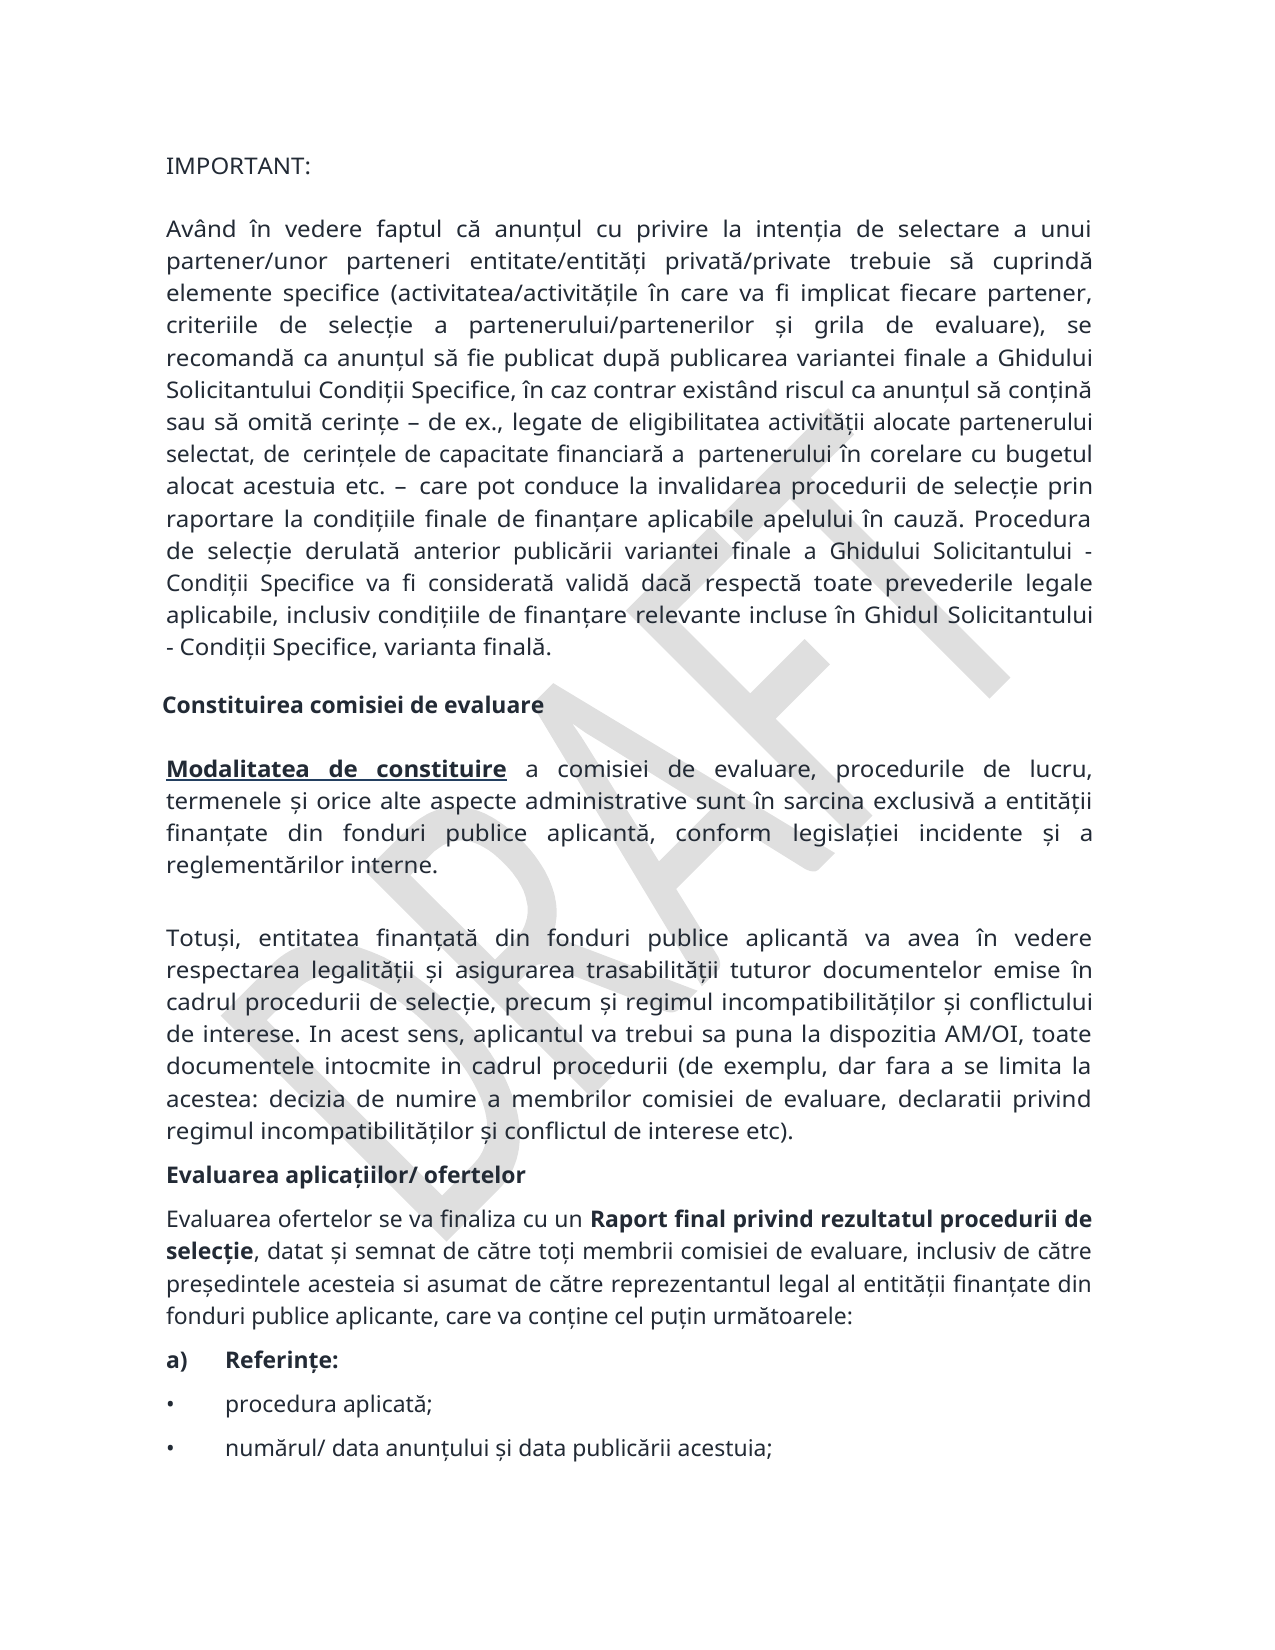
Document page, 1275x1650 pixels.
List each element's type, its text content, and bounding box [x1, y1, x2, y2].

text Modalitatea de constituire a comisiei de evaluare, procedurile de lucru, termenele și orice alte aspecte administrative sunt în sarcina exclusivă a entității finanțate din fonduri publice aplicantă, conform legislației incidente și a reglementărilor interne. [166, 753, 1093, 881]
text IMPORTANT: [166, 150, 1125, 181]
text Având în vedere faptul că anunțul cu privire la intenția de selectare a unui partener/unor parteneri entitate/entități privată/private trebuie să cuprindă elemente specifice (activitatea/activitățile în care va fi implicat fiecare partener, criteriile de selecție a partenerului/partenerilor și grila de evaluare), se recomandă ca anunțul să fie publicat după publicarea variantei finale a Ghidului Solicitantului Condiții Specifice, în caz contrar existând riscul ca anunțul să conțină sau să omită cerințe – de ex., legate de eligibilitatea activității alocate partenerului selectat, de cerințele de capacitate financiară a partenerului în corelare cu bugetul alocat acestuia etc. – care pot conduce la invalidarea procedurii de selecție prin raportare la condițiile finale de finanțare aplicabile apelului în cauză. Procedura de selecție derulată anterior publicării variantei finale a Ghidului Solicitantului - Condiții Specifice va fi considerată validă dacă respectă toate prevederile legale aplicabile, inclusiv condițiile de finanțare relevante incluse în Ghidul Solicitantului - Condiții Specifice, varianta finală. [166, 213, 1093, 662]
text Totuși, entitatea finanțată din fonduri publice aplicantă va avea în vedere respectarea legalității și asigurarea trasabilității tuturor documentelor emise în cadrul procedurii de selecție, precum și regimul incompatibilităților și conflictului de interese. In acest sens, aplicantul va trebui sa puna la dispozitia AM/OI, toate documentele intocmite in cadrul procedurii (de exemplu, dar fara a se limita la acestea: decizia de numire a membrilor comisiei de evaluare, declaratii privind regimul incompatibilităților și conflictul de interese etc). [166, 922, 1093, 1146]
text Evaluarea ofertelor se va finaliza cu un Raport final privind rezultatul procedurii de selecție, datat și semnat de către toți membrii comisiei de evaluare, inclusiv de către președintele acesteia si asumat de către reprezentantul legal al entității finanțate din fonduri publice aplicante, care va conține cel puțin următoarele: [166, 1203, 1093, 1331]
text Evaluarea aplicațiilor/ ofertelor [166, 1159, 1093, 1190]
text Constituirea comisiei de evaluare [150, 689, 1125, 721]
text • numărul/ data anunțului și data publicării acestuia; [166, 1432, 1093, 1463]
text • procedura aplicată; [166, 1388, 1093, 1419]
text a) Referințe: [166, 1344, 1093, 1375]
